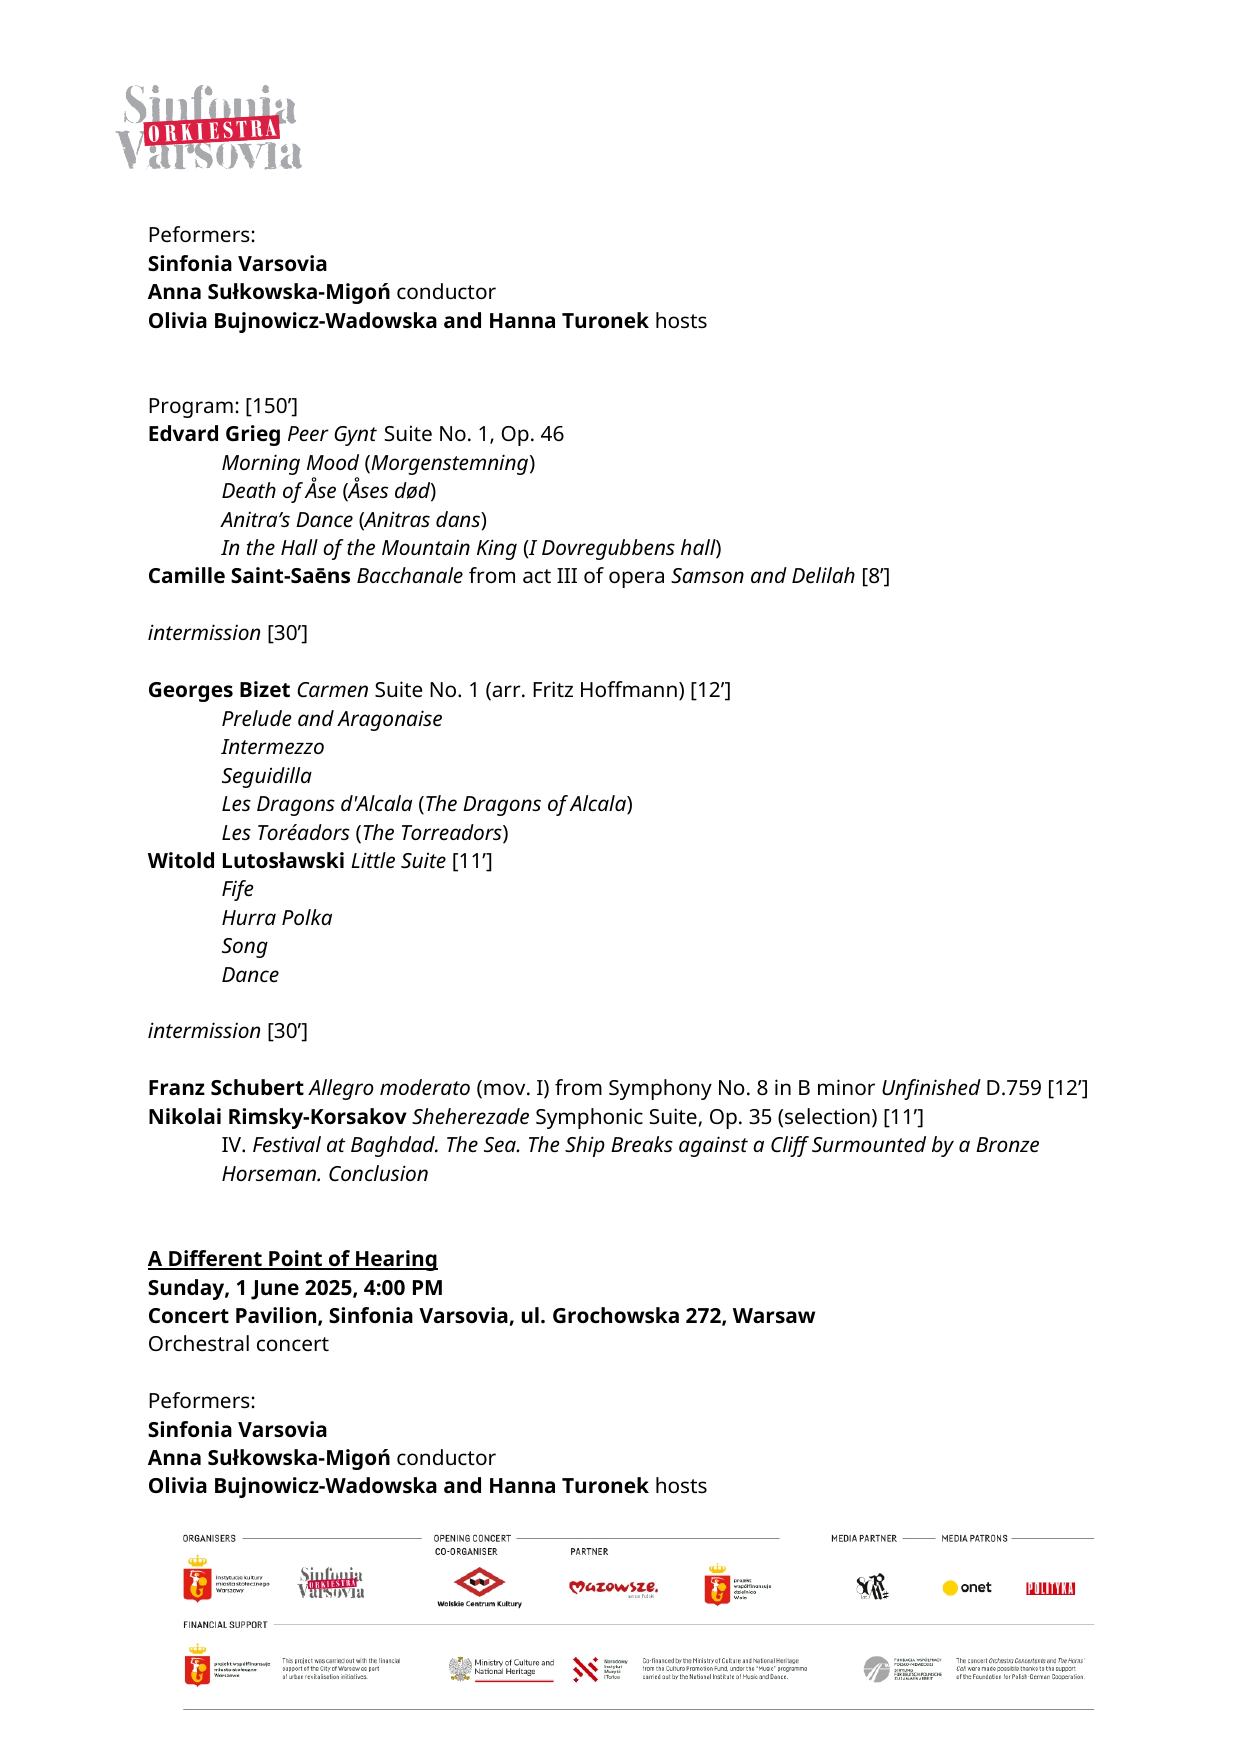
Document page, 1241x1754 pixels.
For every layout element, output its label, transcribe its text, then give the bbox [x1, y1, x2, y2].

text Anna Sułkowska-Migoń conductor [148, 1443, 1093, 1472]
text Fife Hurra Polka Song Dance [221, 874, 1093, 988]
text Camille Saint-Saēns Bacchanale from act III of opera Samson and Delilah [8’] [148, 562, 1093, 590]
text Edvard Grieg Peer Gynt Suite No. 1, Op. 46 [148, 419, 1093, 448]
text Nikolai Rimsky-Korsakov Sheherezade Symphonic Suite, Op. 35 (selection) [11’] [148, 1102, 1093, 1130]
text Concert Pavilion, Sinfonia Varsovia, ul. Grochowska 272, Warsaw [148, 1301, 1093, 1329]
text Anna Sułkowska-Migoń conductor [148, 277, 1093, 306]
text Prelude and Aragonaise Intermezzo Seguidilla Les Dragons d'Alcala (The Dragons of Alcala) Les Toréadors (The Torreadors) [221, 704, 1093, 846]
text A Different Point of Hearing [148, 1244, 1093, 1273]
text Peformers: [148, 1386, 1093, 1415]
text intermission [30’] [148, 618, 1093, 647]
text Olivia Bujnowicz-Wadowska and Hanna Turonek hosts [148, 306, 1093, 334]
text Sunday, 1 June 2025, 4:00 PM [148, 1273, 1093, 1301]
picture [110, 81, 307, 173]
text Morning Mood (Morgenstemning) Death of Åse (Åses død) Anitra’s Dance (Anitras dans) In the Hall of the Mountain King (I Dovregubbens hall) [221, 448, 1093, 562]
picture [161, 1518, 1107, 1718]
text Franz Schubert Allegro moderato (mov. I) from Symphony No. 8 in B minor Unfinished D.759 [12’] [148, 1073, 1093, 1102]
text Sinfonia Varsovia [148, 1415, 1093, 1443]
text Sinfonia Varsovia [148, 249, 1093, 277]
text Orchestral concert [148, 1329, 1093, 1358]
text Olivia Bujnowicz-Wadowska and Hanna Turonek hosts [148, 1472, 1093, 1500]
text intermission [30’] [148, 1017, 1093, 1045]
text Georges Bizet Carmen Suite No. 1 (arr. Fritz Hoffmann) [12’] [148, 675, 1093, 704]
text Peformers: [148, 220, 1093, 249]
text IV. Festival at Baghdad. The Sea. The Ship Breaks against a Cliff Surmounted by a Bronze Horseman. Conclusion [221, 1130, 1093, 1187]
text Program: [150’] [148, 391, 1093, 419]
text Witold Lutosławski Little Suite [11’] [148, 846, 1093, 874]
